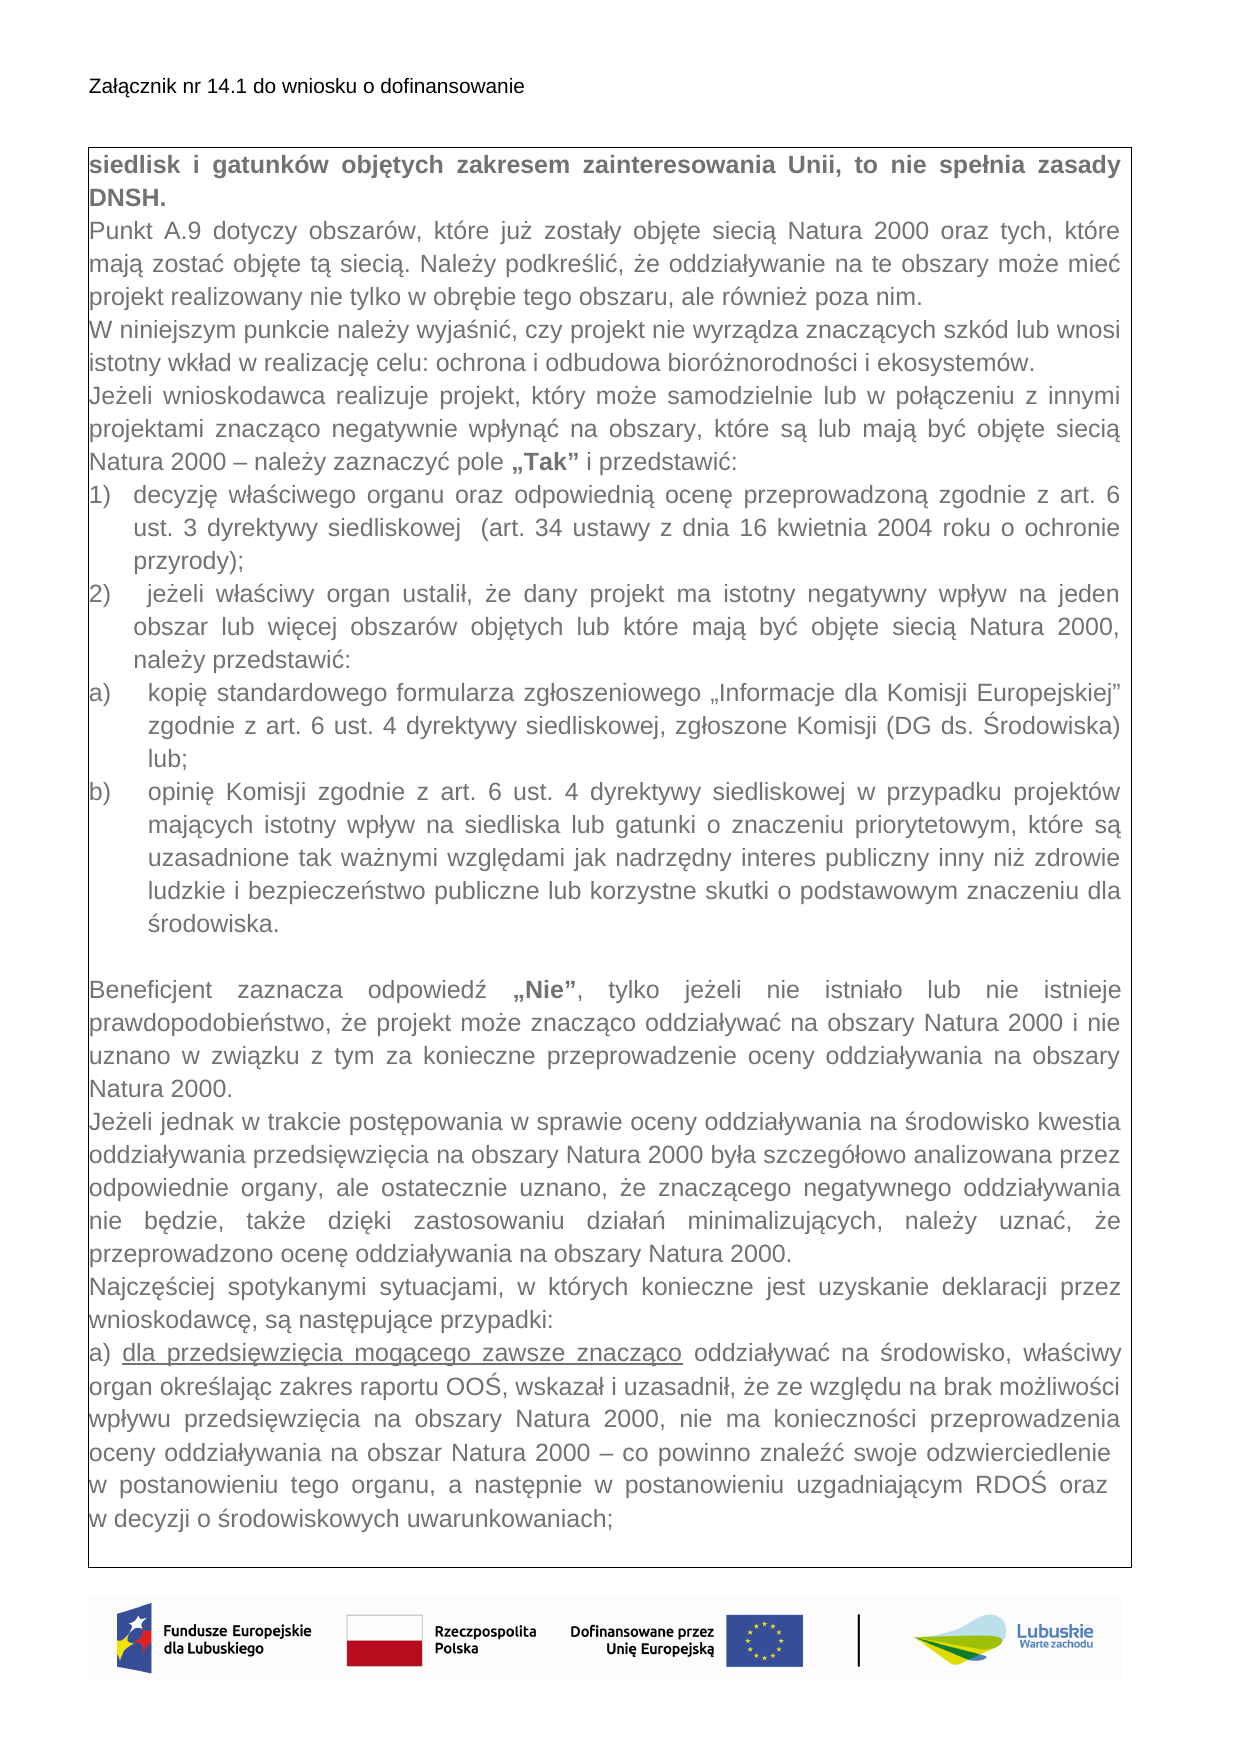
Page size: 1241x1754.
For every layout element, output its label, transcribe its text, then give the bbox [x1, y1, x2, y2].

text 2) jeżeli właściwy organ ustalił, że dany projekt ma istotny negatywny wpływ na jeden obszar lub więcej obszarów objętych lub które mają być objęte siecią Natura 2000, należy przedstawić: [89, 576, 1131, 674]
text Jeżeli wnioskodawca realizuje projekt, który może samodzielnie lub w połączeniu z innymi projektami znacząco negatywnie wpłynąć na obszary, które są lub mają być objęte siecią Natura 2000 – należy zaznaczyć pole „Tak” i przedstawić: [89, 378, 1131, 476]
text Punkt A.9 dotyczy obszarów, które już zostały objęte siecią Natura 2000 oraz tych, które mają zostać objęte tą siecią. Należy podkreślić, że oddziaływanie na te obszary może mieć projekt realizowany nie tylko w obrębie tego obszaru, ale również poza nim. [89, 213, 1131, 311]
picture [88, 1597, 1123, 1681]
text Jeżeli jednak w trakcie postępowania w sprawie oceny oddziaływania na środowisko kwestia oddziaływania przedsięwzięcia na obszary Natura 2000 była szczegółowo analizowana przez odpowiednie organy, ale ostatecznie uznano, że znaczącego negatywnego oddziaływania nie będzie, także dzięki zastosowaniu działań minimalizujących, należy uznać, że przeprowadzono ocenę oddziaływania na obszary Natura 2000. [89, 1104, 1131, 1268]
text W niniejszym punkcie należy wyjaśnić, czy projekt nie wyrządza znaczących szkód lub wnosi istotny wkład w realizację celu: ochrona i odbudowa bioróżnorodności i ekosystemów. [89, 312, 1131, 377]
text a) kopię standardowego formularza zgłoszeniowego „Informacje dla Komisji Europejskiej” zgodnie z art. 6 ust. 4 dyrektywy siedliskowej, zgłoszone Komisji (DG ds. Środowiska) lub; [89, 675, 1131, 773]
text 1) decyzję właściwego organu oraz odpowiednią ocenę przeprowadzoną zgodnie z art. 6 ust. 3 dyrektywy siedliskowej (art. 34 ustawy z dnia 16 kwietnia 2004 roku o ochronie przyrody); [89, 477, 1131, 575]
text b) opinię Komisji zgodnie z art. 6 ust. 4 dyrektywy siedliskowej w przypadku projektów mających istotny wpływ na siedliska lub gatunki o znaczeniu priorytetowym, które są uzasadnione tak ważnymi względami jak nadrzędny interes publiczny inny niż zdrowie ludzkie i bezpieczeństwo publiczne lub korzystne skutki o podstawowym znaczeniu dla środowiska. [89, 774, 1131, 938]
text Beneficjent zaznacza odpowiedź „Nie”, tylko jeżeli nie istniało lub nie istnieje prawdopodobieństwo, że projekt może znacząco oddziaływać na obszary Natura 2000 i nie uznano w związku z tym za konieczne przeprowadzenie oceny oddziaływania na obszary Natura 2000. [89, 972, 1131, 1103]
text a) dla przedsięwzięcia mogącego zawsze znacząco oddziaływać na środowisko, właściwy organ określając zakres raportu OOŚ, wskazał i uzasadnił, że ze względu na brak możliwości wpływu przedsięwzięcia na obszary Natura 2000, nie ma konieczności przeprowadzenia oceny oddziaływania na obszar Natura 2000 – co powinno znaleźć swoje odzwierciedlenie w postanowieniu tego organu, a następnie w postanowieniu uzgadniającym RDOŚ oraz w decyzji o środowiskowych uwarunkowaniach; [89, 1335, 1131, 1532]
text Najczęściej spotykanymi sytuacjami, w których konieczne jest uzyskanie deklaracji przez wnioskodawcę, są następujące przypadki: [89, 1269, 1131, 1334]
